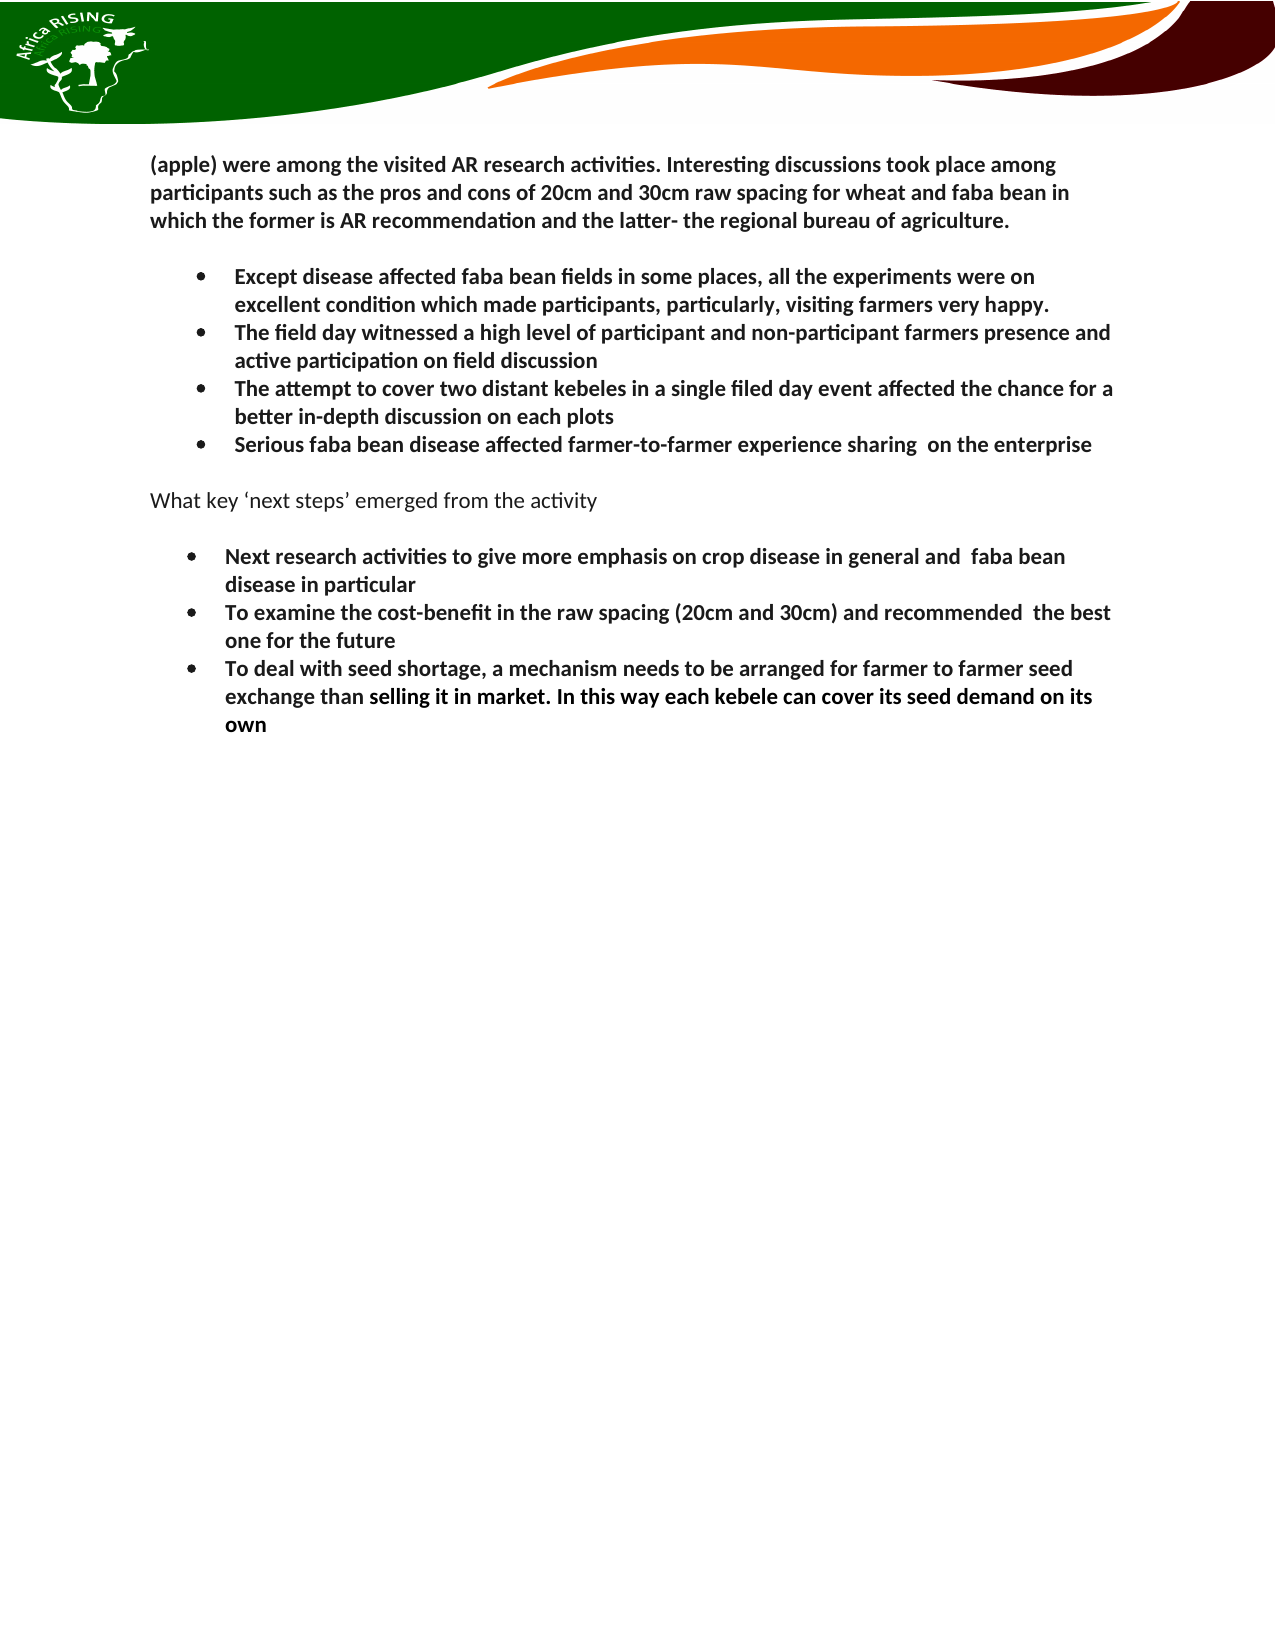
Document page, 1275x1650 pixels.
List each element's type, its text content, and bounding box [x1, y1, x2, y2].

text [150, 150, 1125, 234]
list To deal with seed shortage, a mechanism needs to be arranged for farmer to farmer seed exchange than selling it in market. In this way each kebele can cover its seed demand on its own [187, 654, 1125, 738]
list Serious faba bean disease affected farmer-to-farmer experience sharing on the enterprise [197, 430, 1125, 458]
picture [0, 1, 1275, 124]
text What key ‘next steps’ emerged from the activity [150, 486, 1125, 514]
list Next research activities to give more emphasis on crop disease in general and faba bean disease in particular [187, 542, 1125, 598]
list Except disease affected faba bean fields in some places, all the experiments were on excellent condition which made participants, particularly, visiting farmers very happy. [197, 262, 1125, 318]
list To examine the cost-benefit in the raw spacing (20cm and 30cm) and recommended the best one for the future [187, 598, 1125, 654]
list The attempt to cover two distant kebeles in a single filed day event affected the chance for a better in-depth discussion on each plots [197, 374, 1125, 430]
list The field day witnessed a high level of participant and non-participant farmers presence and active participation on field discussion [197, 318, 1125, 374]
